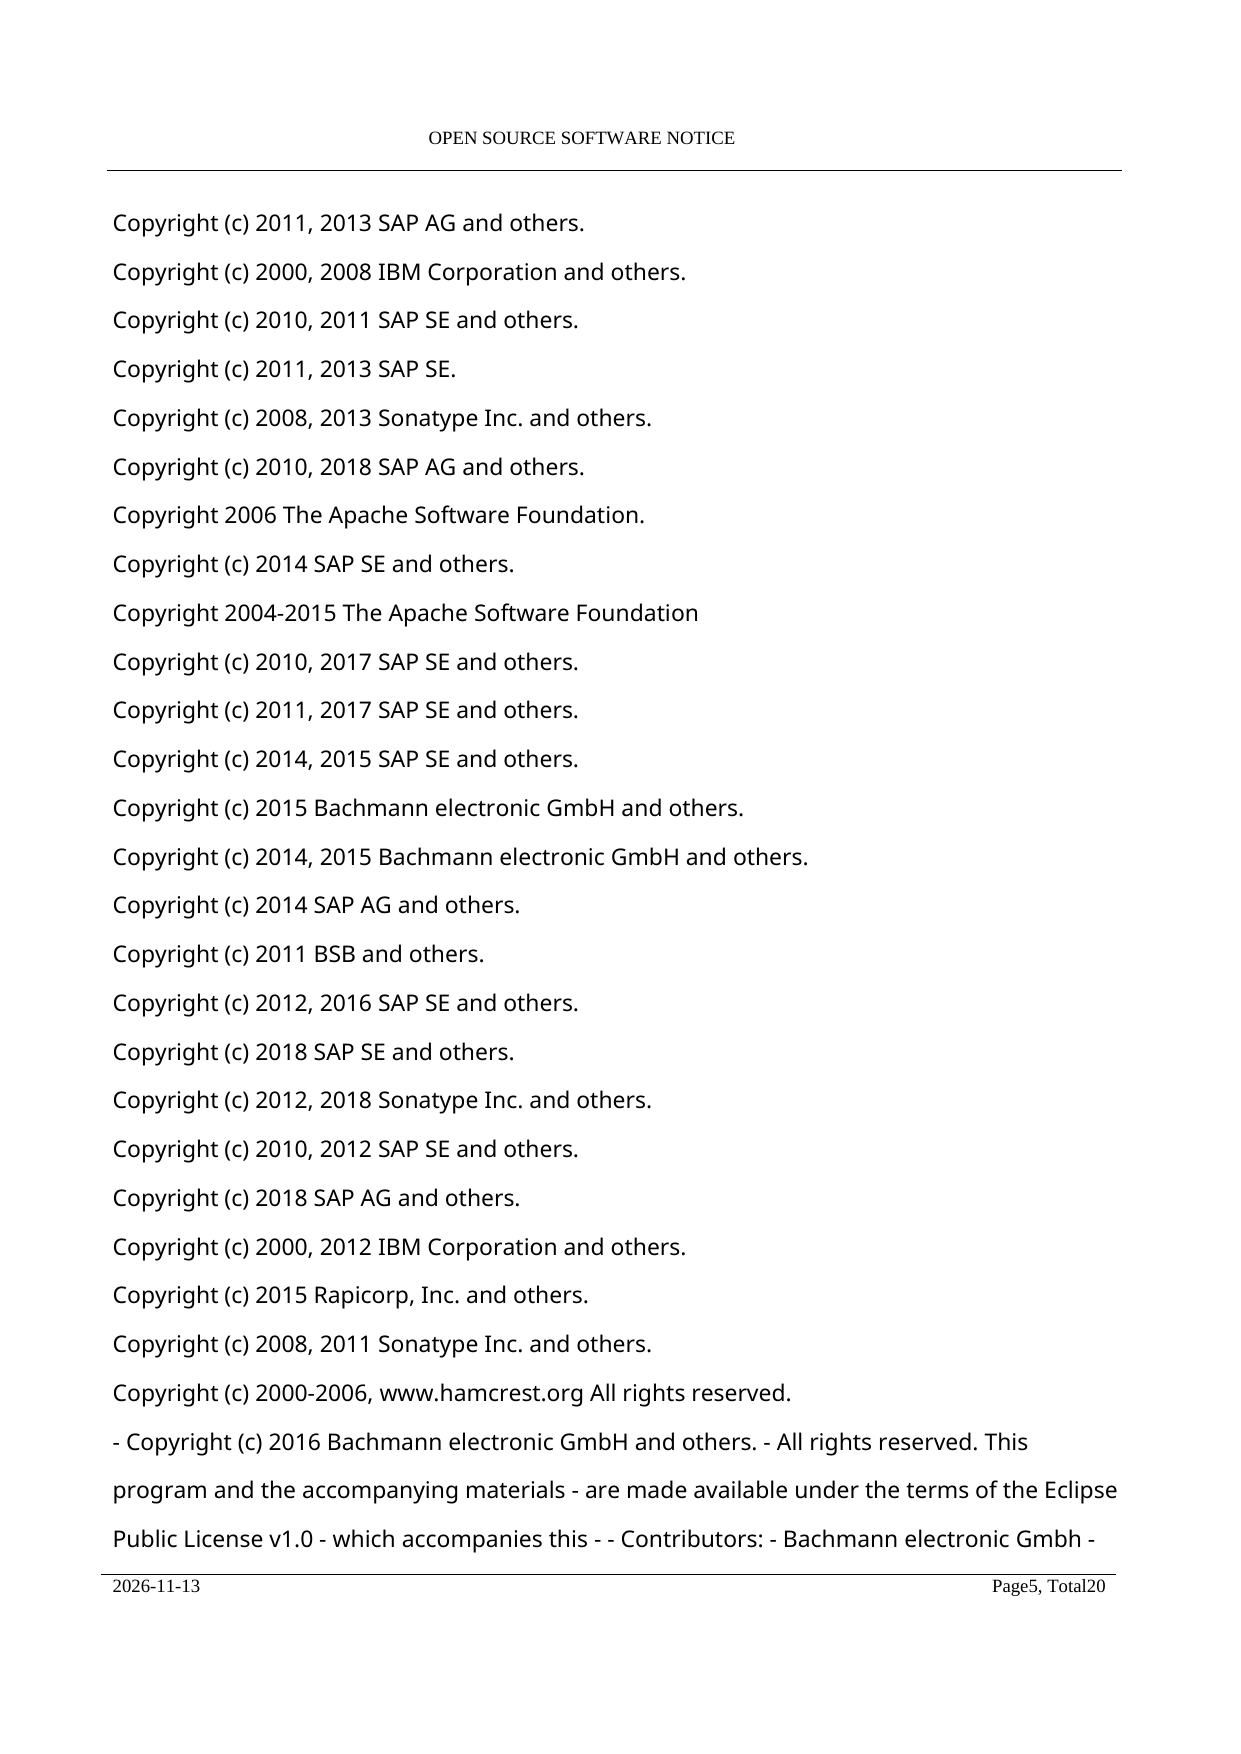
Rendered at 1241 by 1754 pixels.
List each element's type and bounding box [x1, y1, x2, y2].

text [112, 206, 1128, 1555]
